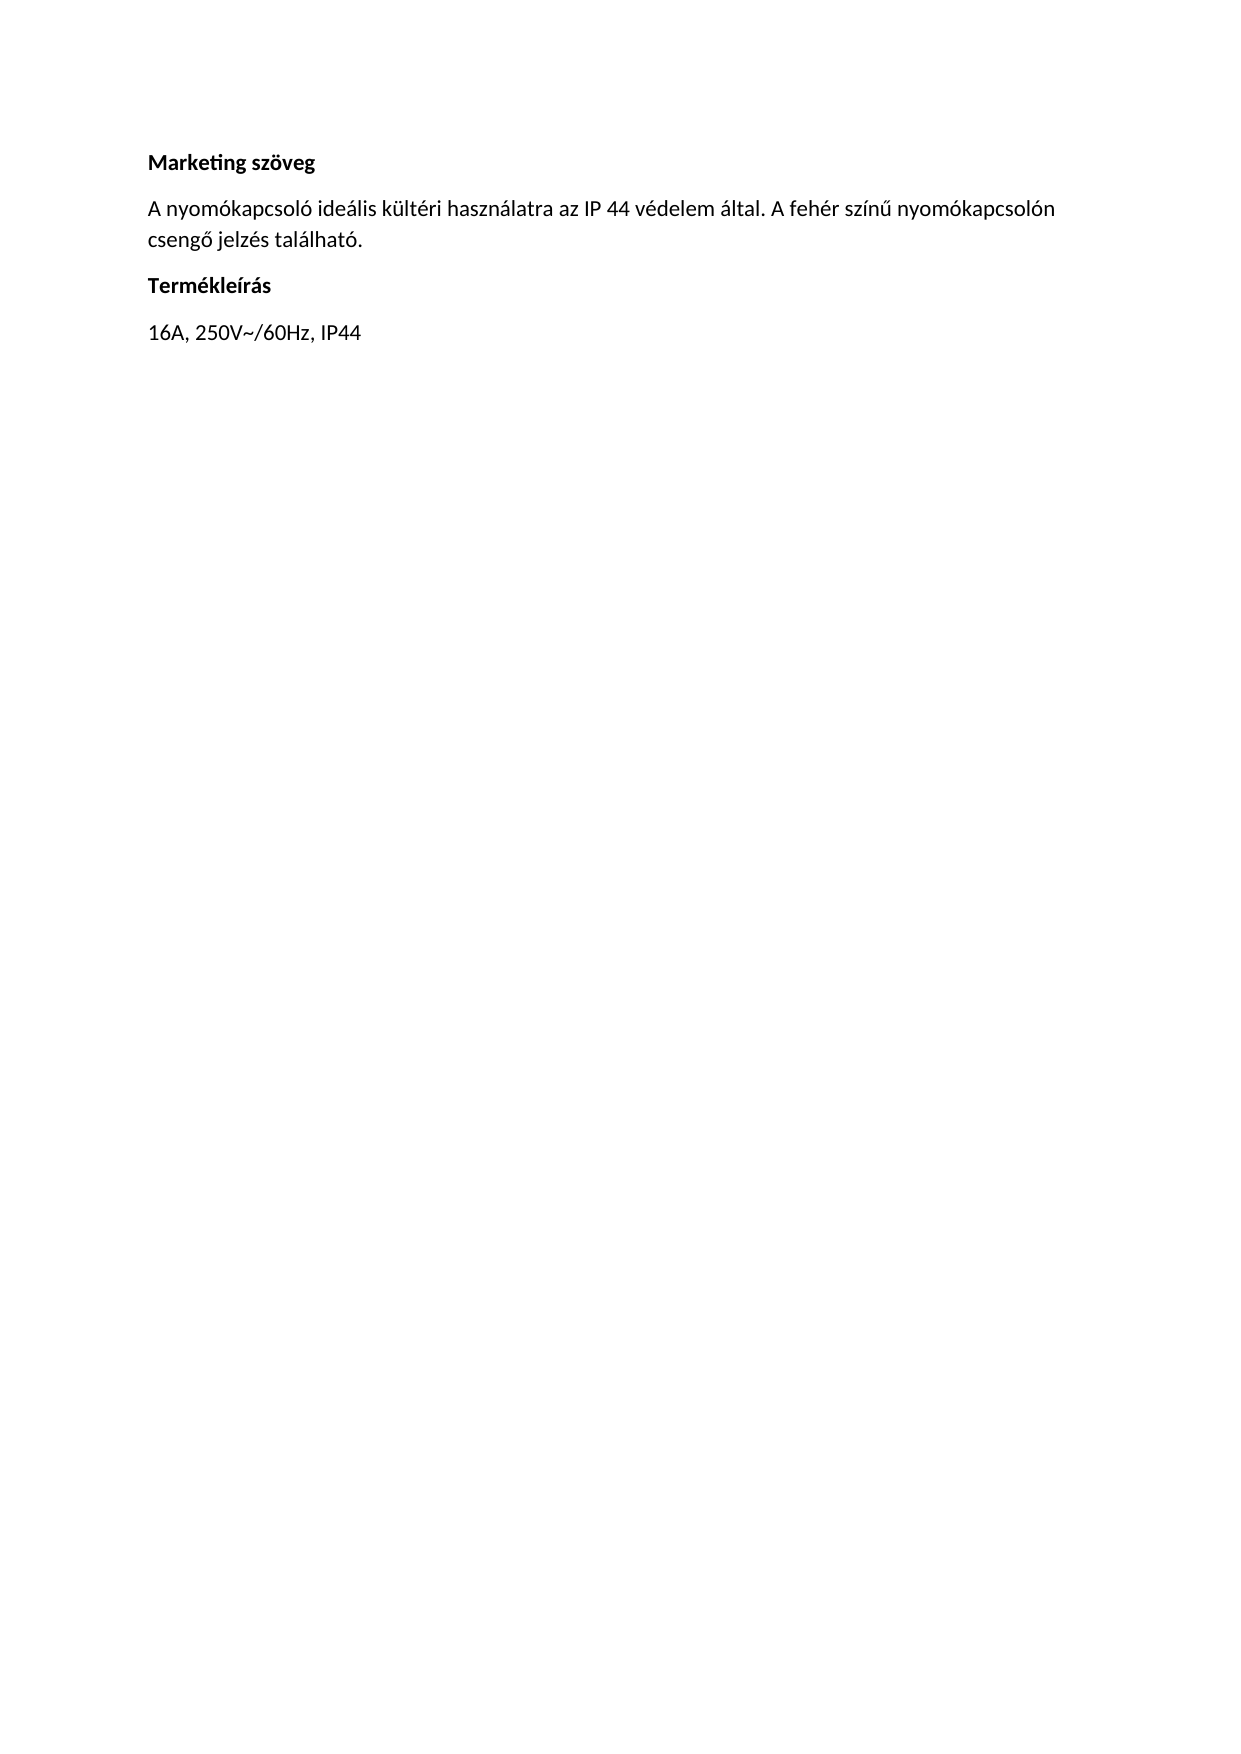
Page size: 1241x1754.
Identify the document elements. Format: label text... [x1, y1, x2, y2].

text 16A, 250V~/60Hz, IP44 [148, 318, 1093, 346]
text Marketing szöveg [148, 148, 1093, 176]
text Termékleírás [148, 272, 1093, 299]
text A nyomókapcsoló ideális kültéri használatra az IP 44 védelem által. A fehér színű nyomókapcsolón csengő jelzés található. [148, 194, 1093, 253]
